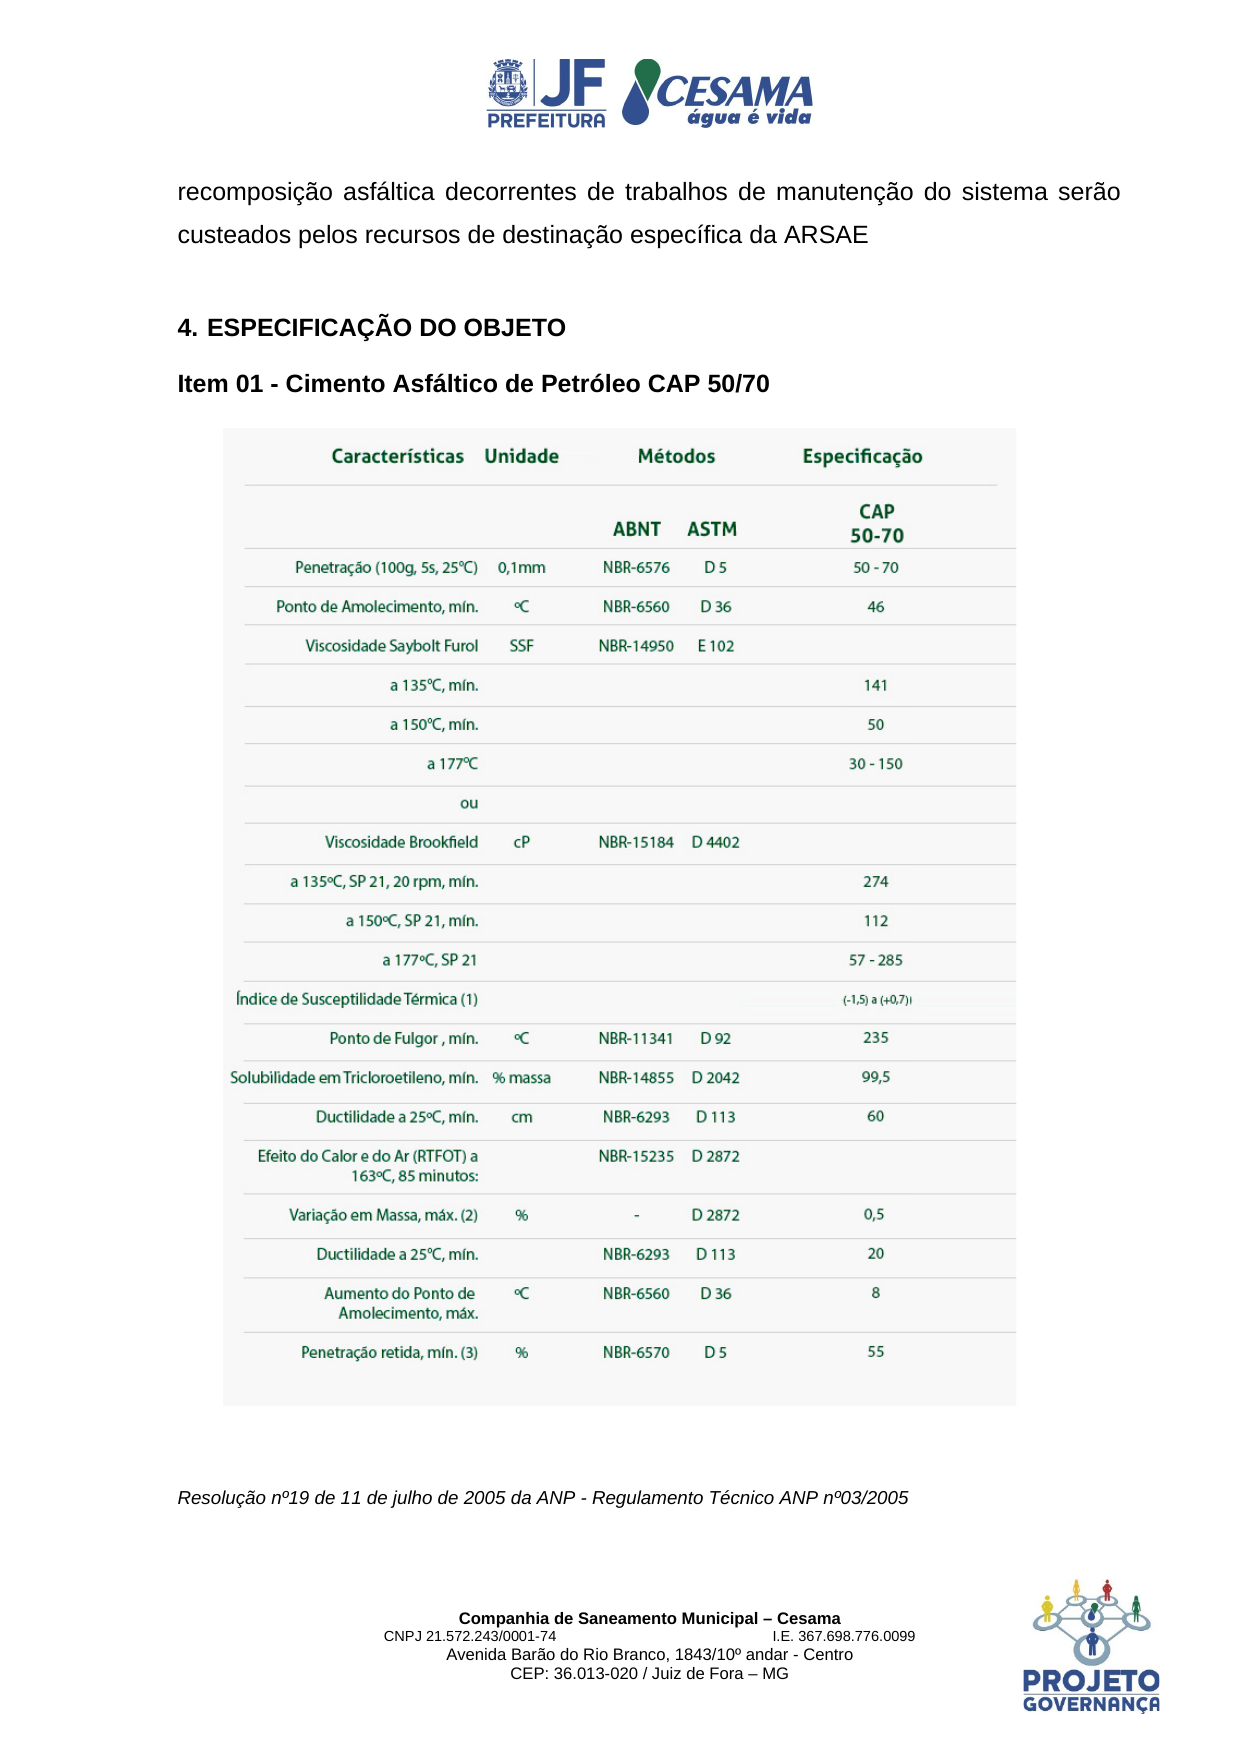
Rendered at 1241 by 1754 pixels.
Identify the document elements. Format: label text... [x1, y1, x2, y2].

text Resolução nº19 de 11 de julho de 2005 da ANP - Regulamento Técnico ANP nº03/2005 [177, 1487, 1122, 1508]
text Item 01 - Cimento Asfáltico de Petróleo CAP 50/70 [177, 369, 1122, 398]
picture [1023, 1579, 1160, 1714]
picture [486, 59, 813, 128]
picture [223, 428, 1017, 1406]
list ESPECIFICAÇÃO DO OBJETO [177, 313, 1122, 342]
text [177, 177, 1122, 249]
